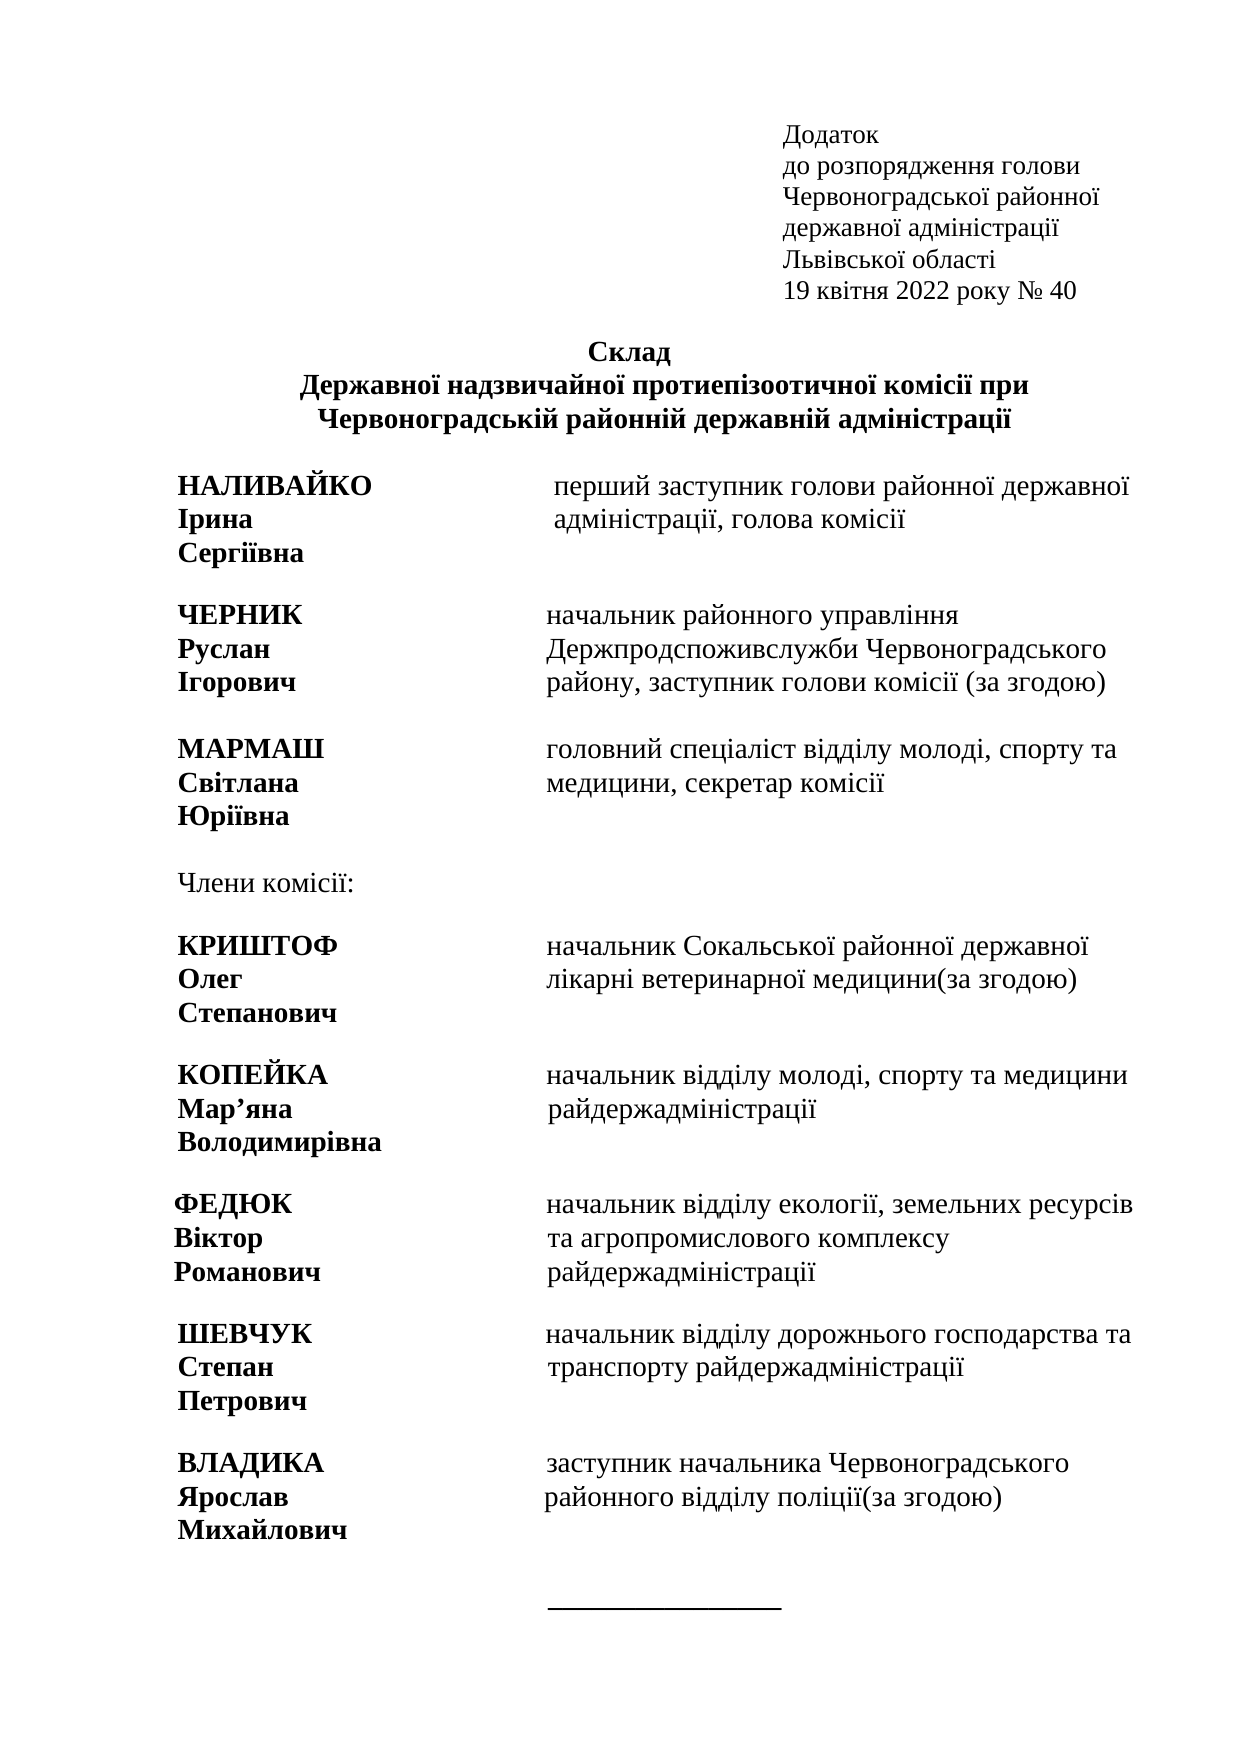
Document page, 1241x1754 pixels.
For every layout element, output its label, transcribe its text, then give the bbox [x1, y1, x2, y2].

text КОПЕЙКА начальник відділу молоді, спорту та медицини [177, 1057, 1152, 1091]
text Члени комісії: [177, 866, 1152, 899]
text Романович райдержадміністрації [174, 1254, 1152, 1287]
text 19 квітня 2022 року № 40 [783, 274, 1152, 305]
text Державної надзвичайної протиепізоотичної комісії при Червоноградській районній державній адміністрації [177, 367, 1152, 434]
text Сергіївна [177, 535, 1152, 568]
text Мар’яна райдержадміністрації [177, 1091, 1152, 1124]
text Склад [177, 334, 1152, 367]
text до розпорядження голови Червоноградської районної [783, 149, 1152, 212]
text ЧЕРНИК начальник районного управління [177, 597, 1152, 631]
text Степанович [177, 995, 1152, 1028]
text Олег лікарні ветеринарної медицини(за згодою) [177, 961, 1152, 995]
text НАЛИВАЙКО перший заступник голови районної державної [177, 468, 1152, 501]
text Михайлович [177, 1512, 1152, 1546]
text КРИШТОФ начальник Сокальської районної державної [177, 928, 1152, 961]
text державної адміністрації Львівської області [783, 212, 1152, 274]
text Руслан Держпродспоживслужби Червоноградського Ігорович району, заступник голови комісії (за згодою) [177, 631, 1152, 698]
text Петрович [177, 1383, 1152, 1417]
text ВЛАДИКА заступник начальника Червоноградського Ярослав районного відділу поліції(за згодою) [177, 1445, 1152, 1512]
text Володимирівна [177, 1124, 1152, 1158]
text МАРМАШ головний спеціаліст відділу молоді, спорту та Світлана медицини, секретар комісії [177, 731, 1152, 798]
text Юріївна [177, 798, 1152, 832]
text ШЕВЧУК начальник відділу дорожнього господарства та [177, 1316, 1152, 1349]
text ФЕДЮК начальник відділу екології, земельних ресурсів [174, 1187, 1152, 1220]
text ________________ [177, 1579, 1152, 1613]
text Віктор та агропромислового комплексу [174, 1220, 1152, 1254]
text Ірина адміністрації, голова комісії [177, 501, 1152, 535]
text Додаток [783, 118, 1152, 149]
text Степан транспорту райдержадміністрації [177, 1349, 1152, 1383]
